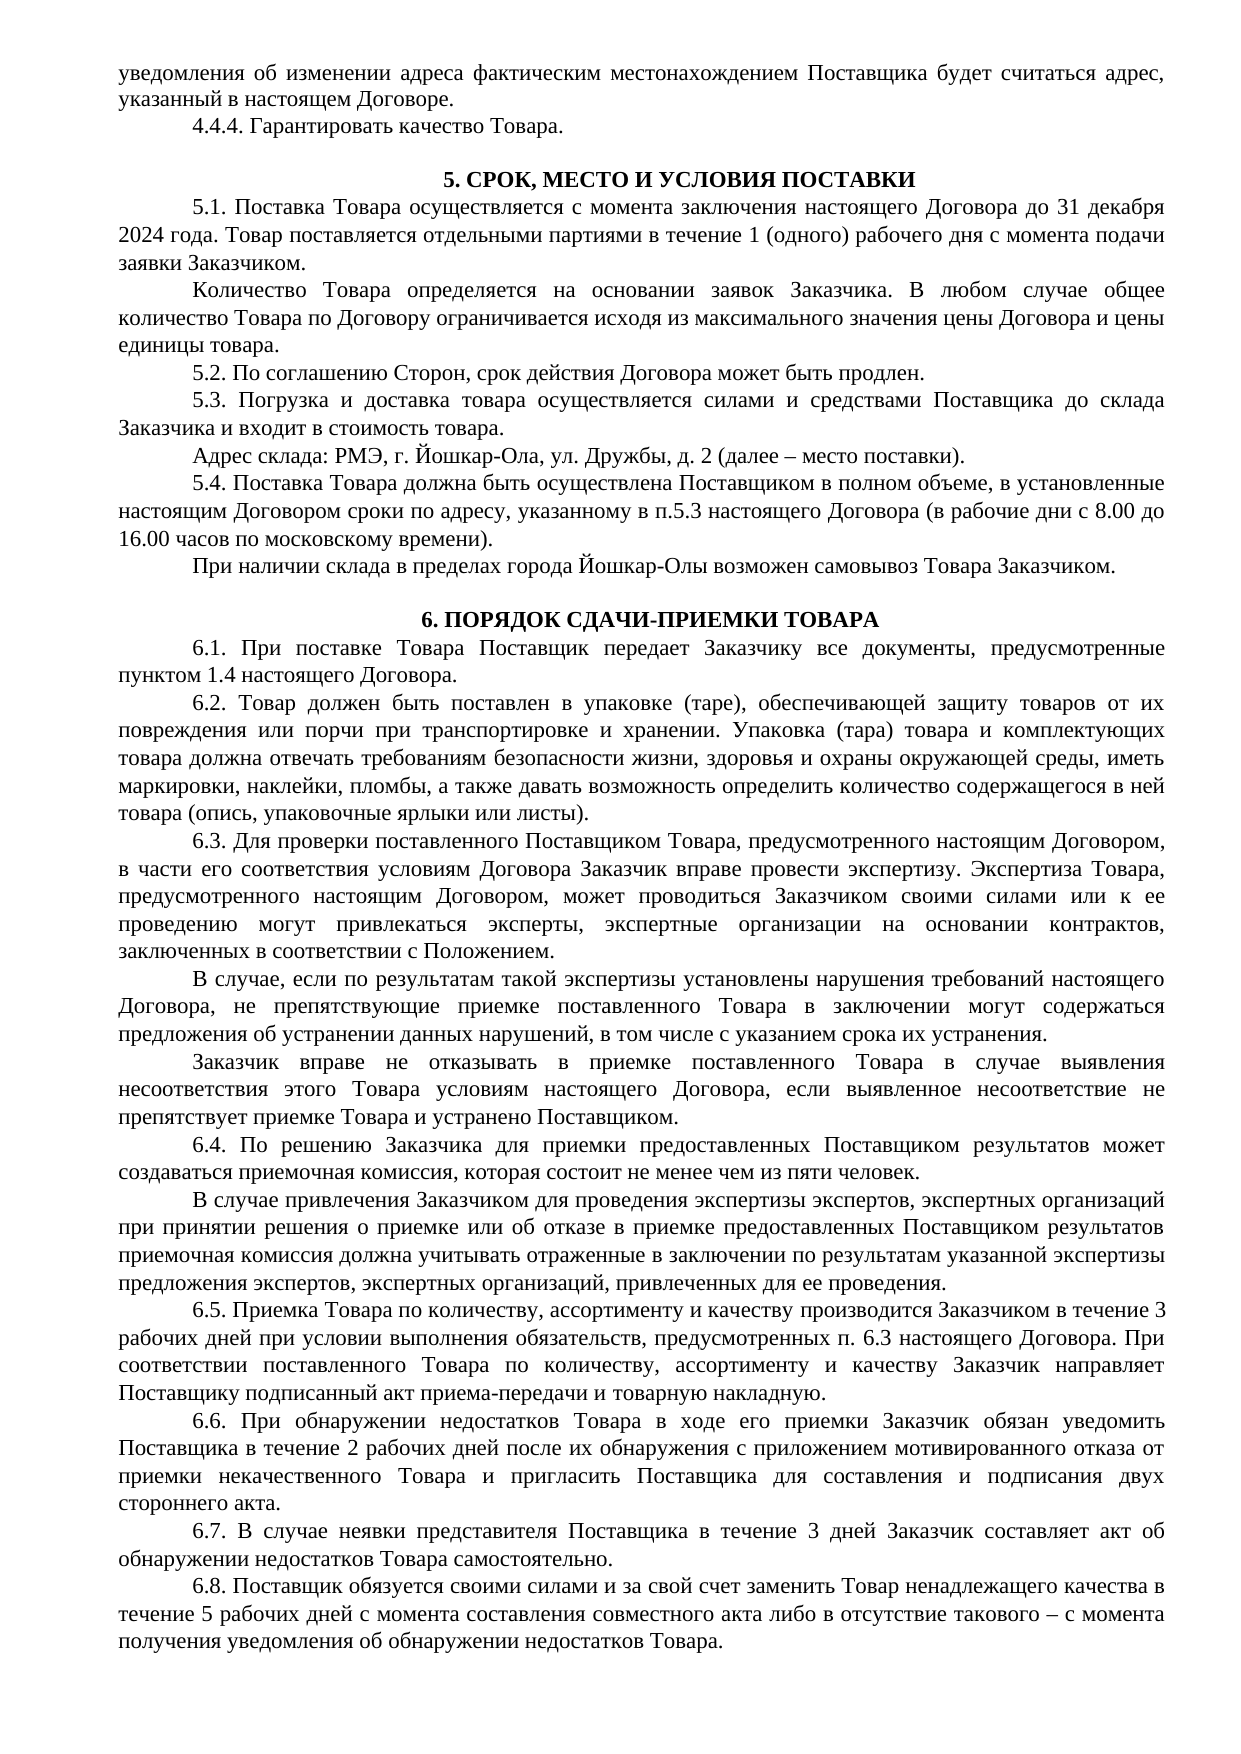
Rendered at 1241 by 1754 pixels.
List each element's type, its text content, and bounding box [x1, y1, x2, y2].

text 5.1. Поставка Товара осуществляется с момента заключения настоящего Договора до 31 декабря 2024 года. Товар поставляется отдельными партиями в течение 1 (одного) рабочего дня с момента подачи заявки Заказчиком. [118, 192, 1167, 275]
text 6. ПОРЯДОК СДАЧИ-ПРИЕМКИ ТОВАРА [118, 605, 1167, 632]
text 6.3. Для проверки поставленного Поставщиком Товара, предусмотренного настоящим Договором, в части его соответствия условиям Договора Заказчик вправе провести экспертизу. Экспертиза Товара, предусмотренного настоящим Договором, может проводиться Заказчиком своими силами или к ее проведению могут привлекаться эксперты, экспертные организации на основании контрактов, заключенных в соответствии с Положением. [118, 826, 1167, 964]
text 6.2. Товар должен быть поставлен в упаковке (таре), обеспечивающей защиту товаров от их повреждения или порчи при транспортировке и хранении. Упаковка (тара) товара и комплектующих товара должна отвечать требованиям безопасности жизни, здоровья и охраны окружающей среды, иметь маркировки, наклейки, пломбы, а также давать возможность определить количество содержащегося в ней товара (опись, упаковочные ярлыки или листы). [118, 688, 1167, 826]
text 6.4. По решению Заказчика для приемки предоставленных Поставщиком результатов может создаваться приемочная комиссия, которая состоит не менее чем из пяти человек. [118, 1129, 1167, 1184]
text 6.8. Поставщик обязуется своими силами и за свой счет заменить Товар ненадлежащего качества в течение 5 рабочих дней с момента составления совместного акта либо в отсутствие такового – с момента получения уведомления об обнаружении недостатков Товара. [118, 1571, 1167, 1654]
text 6.5. Приемка Товара по количеству, ассортименту и качеству производится Заказчиком в течение 3 рабочих дней при условии выполнения обязательств, предусмотренных п. 6.3 настоящего Договора. При соответствии поставленного Товара по количеству, ассортименту и качеству Заказчик направляет Поставщику подписанный акт приема-передачи и товарную накладную. [118, 1295, 1167, 1405]
text Адрес склада: РМЭ, г. Йошкар-Ола, ул. Дружбы, д. 2 (далее – место поставки). [118, 441, 1167, 468]
text В случае привлечения Заказчиком для проведения экспертизы экспертов, экспертных организаций при принятии решения о приемке или об отказе в приемке предоставленных Поставщиком результатов приемочная комиссия должна учитывать отраженные в заключении по результатам указанной экспертизы предложения экспертов, экспертных организаций, привлеченных для ее проведения. [118, 1184, 1167, 1295]
text 5. СРОК, МЕСТО И УСЛОВИЯ ПОСТАВКИ [118, 164, 1167, 192]
text Заказчик вправе не отказывать в приемке поставленного Товара в случае выявления несоответствия этого Товара условиям настоящего Договора, если выявленное несоответствие не препятствует приемке Товара и устранено Поставщиком. [118, 1047, 1167, 1129]
text При наличии склада в пределах города Йошкар-Олы возможен самовывоз Товара Заказчиком. [118, 551, 1167, 578]
text 6.1. При поставке Товара Поставщик передает Заказчику все документы, предусмотренные пунктом 1.4 настоящего Договора. [118, 632, 1167, 688]
text 5.2. По соглашению Сторон, срок действия Договора может быть продлен. [118, 358, 1167, 385]
text 6.6. При обнаружении недостатков Товара в ходе его приемки Заказчик обязан уведомить Поставщика в течение 2 рабочих дней после их обнаружения с приложением мотивированного отказа от приемки некачественного Товара и пригласить Поставщика для составления и подписания двух стороннего акта. [118, 1405, 1167, 1516]
text 6.7. В случае неявки представителя Поставщика в течение 3 дней Заказчик составляет акт об обнаружении недостатков Товара самостоятельно. [118, 1516, 1167, 1571]
text 5.3. Погрузка и доставка товара осуществляется силами и средствами Поставщика до склада Заказчика и входит в стоимость товара. [118, 385, 1167, 441]
text В случае, если по результатам такой экспертизы установлены нарушения требований настоящего Договора, не препятствующие приемке поставленного Товара в заключении могут содержаться предложения об устранении данных нарушений, в том числе с указанием срока их устранения. [118, 964, 1167, 1047]
text 4.4.4. Гарантировать качество Товара. [118, 112, 1167, 138]
text Количество Товара определяется на основании заявок Заказчика. В любом случае общее количество Товара по Договору ограничивается исходя из максимального значения цены Договора и цены единицы товара. [118, 275, 1167, 358]
text 5.4. Поставка Товара должна быть осуществлена Поставщиком в полном объеме, в установленные настоящим Договором сроки по адресу, указанному в п.5.3 настоящего Договора (в рабочие дни с 8.00 до 16.00 часов по московскому времени). [118, 468, 1167, 551]
